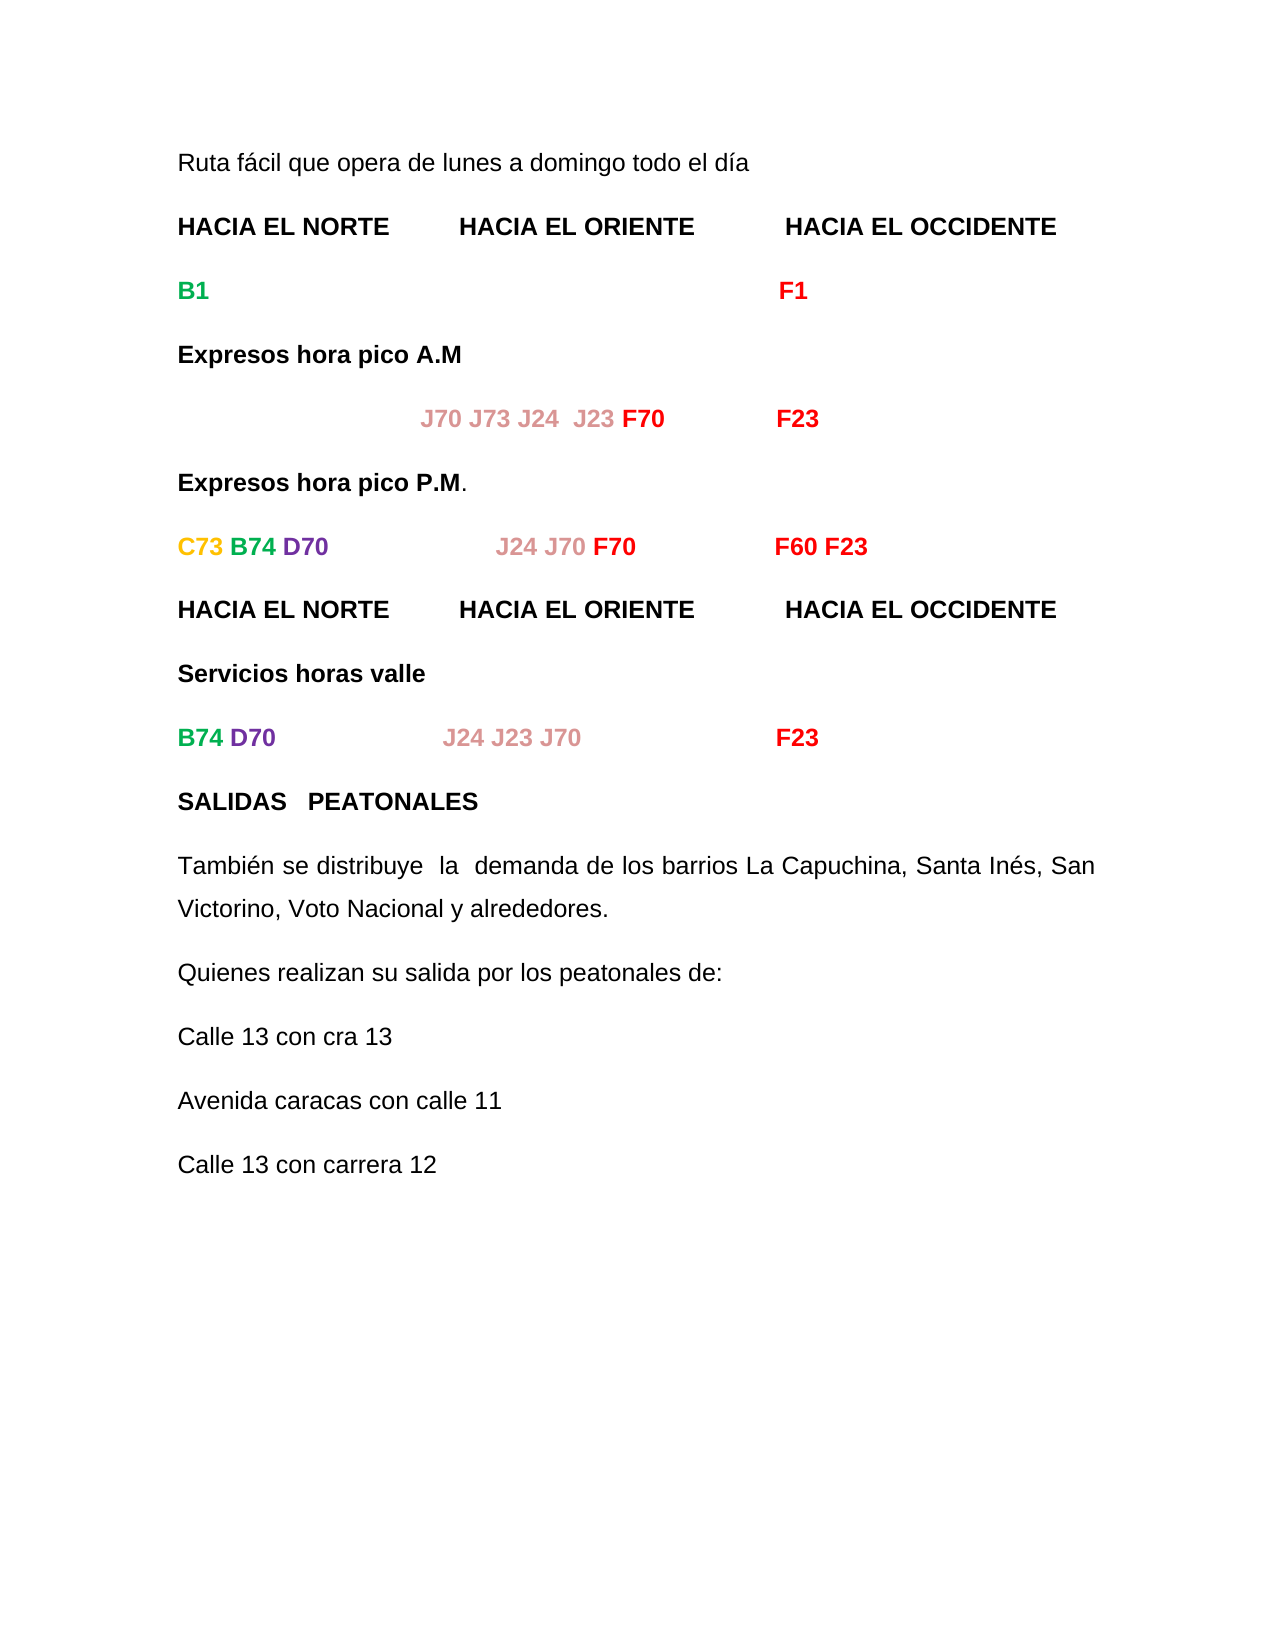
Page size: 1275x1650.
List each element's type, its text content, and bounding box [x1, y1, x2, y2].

text C73 B74 D70 J24 J70 F70 F60 F23 [177, 531, 1098, 560]
text También se distribuye la demanda de los barrios La Capuchina, Santa Inés, San Victorino, Voto Nacional y alrededores. [177, 851, 1098, 923]
text HACIA EL NORTE HACIA EL ORIENTE HACIA EL OCCIDENTE [177, 212, 1098, 240]
text Servicios horas valle [177, 659, 1098, 688]
text Quienes realizan su salida por los peatonales de: [177, 958, 1098, 987]
text HACIA EL NORTE HACIA EL ORIENTE HACIA EL OCCIDENTE [177, 595, 1098, 624]
text B1 F1 [177, 276, 1098, 304]
text SALIDAS PEATONALES [177, 787, 1098, 816]
text Avenida caracas con calle 11 [177, 1086, 1098, 1115]
text J70 J73 J24 J23 F70 F23 [177, 403, 1098, 432]
text Calle 13 con cra 13 [177, 1022, 1098, 1051]
text Expresos hora pico A.M [177, 339, 1098, 368]
text Calle 13 con carrera 12 [177, 1150, 1098, 1179]
text B74 D70 J24 J23 J70 F23 [177, 723, 1098, 752]
text Ruta fácil que opera de lunes a domingo todo el día [177, 148, 1098, 176]
text Expresos hora pico P.M. [177, 467, 1098, 496]
